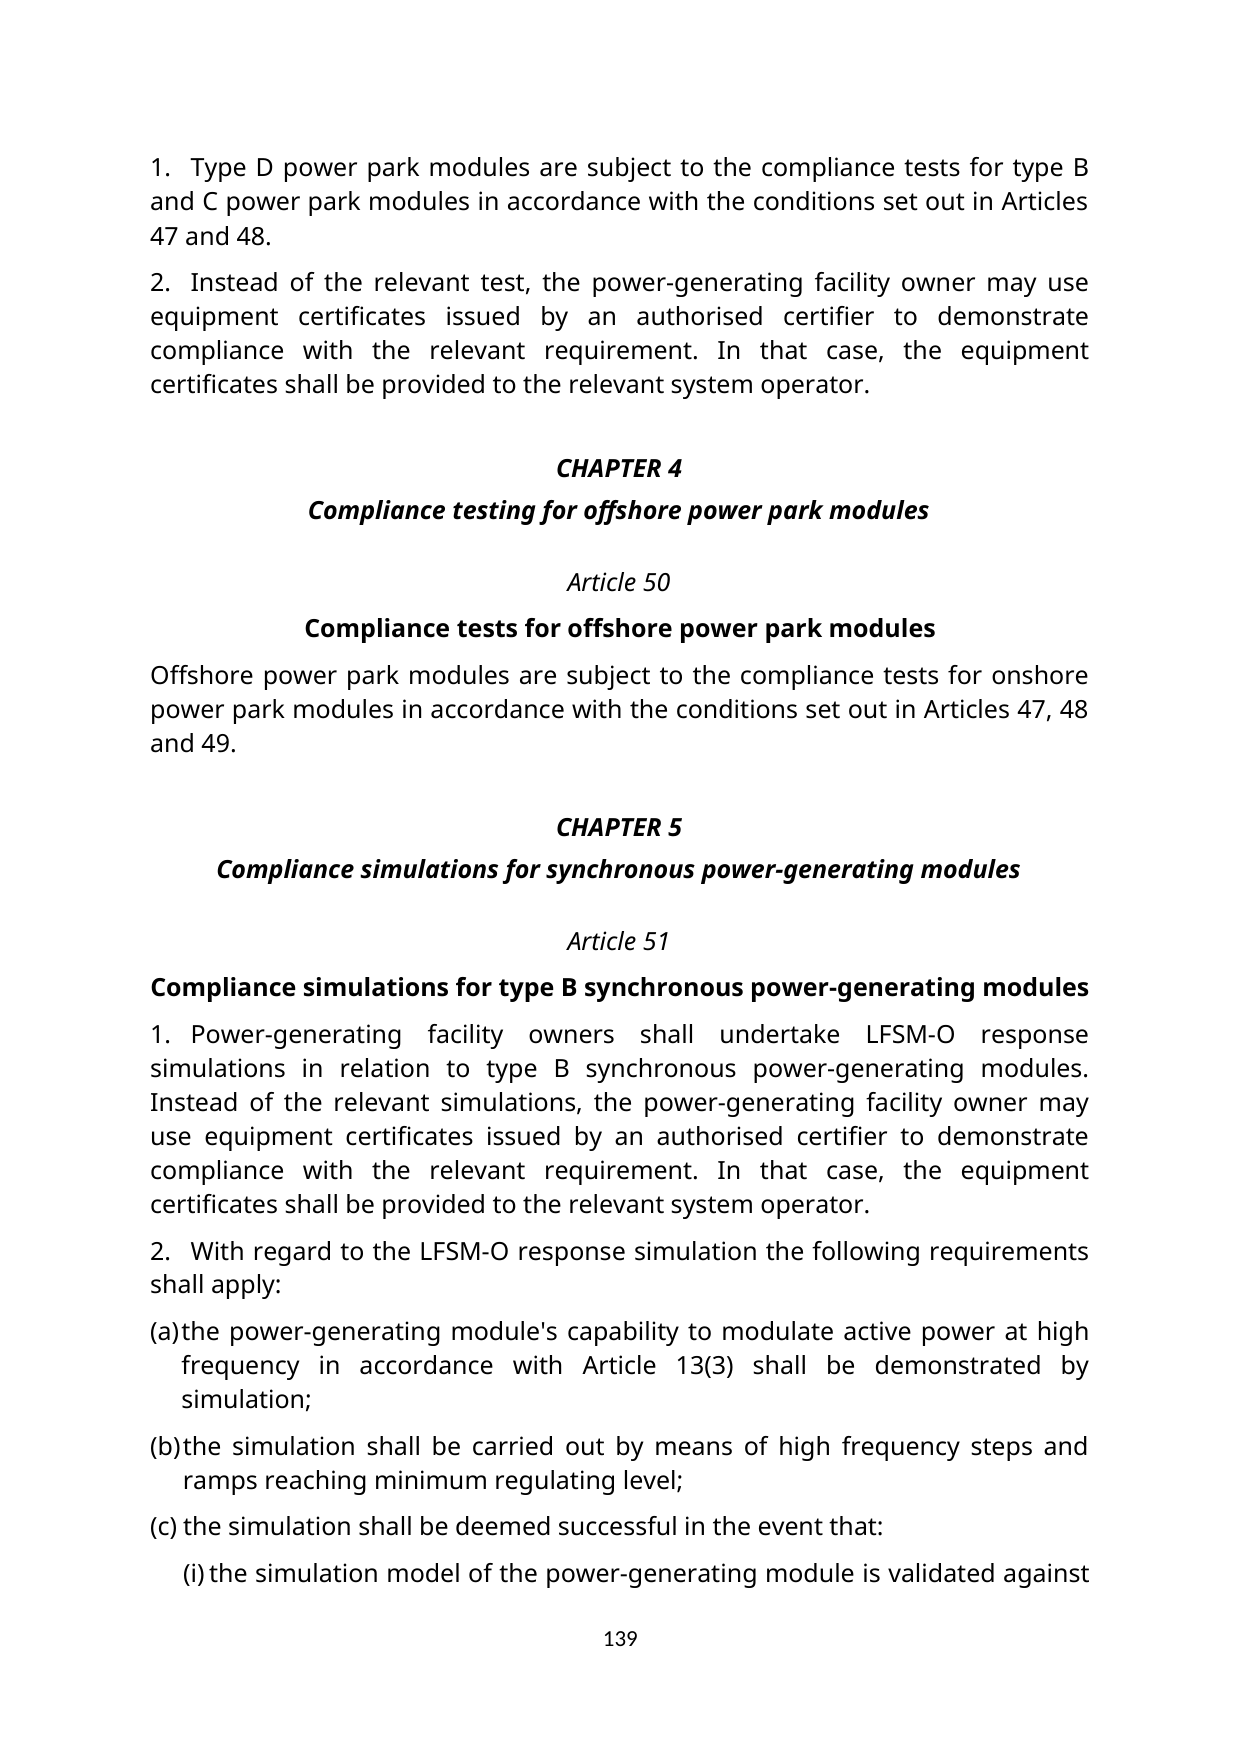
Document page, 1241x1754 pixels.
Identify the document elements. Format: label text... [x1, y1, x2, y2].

subtitle Compliance simulations for synchronous power-generating modules [150, 852, 1090, 886]
table_header (a) [150, 1301, 181, 1416]
table_header (b) [150, 1416, 183, 1497]
text 1. Power-generating facility owners shall undertake LFSM-O response simulations in relation to type B synchronous power-generating modules. Instead of the relevant simulations, the power-generating facility owner may use equipment certificates issued by an authorised certifier to demonstrate compliance with the relevant requirement. In that case, the equipment certificates shall be provided to the relevant system operator. [150, 1016, 1090, 1221]
text 2. Instead of the relevant test, the power-generating facility owner may use equipment certificates issued by an authorised certifier to demonstrate compliance with the relevant requirement. In that case, the equipment certificates shall be provided to the relevant system operator. [150, 265, 1090, 401]
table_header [183, 1497, 1090, 1590]
text CHAPTER 5 [150, 810, 1090, 844]
subtitle Compliance testing for offshore power park modules [150, 493, 1090, 527]
table_header (c) [150, 1497, 183, 1590]
text CHAPTER 4 [150, 451, 1090, 485]
text Compliance simulations for type B synchronous power-generating modules [150, 970, 1090, 1004]
subtitle Article 51 [150, 923, 1090, 957]
text 1. Type D power park modules are subject to the compliance tests for type B and C power park modules in accordance with the conditions set out in Articles 47 and 48. [150, 150, 1090, 252]
subtitle Article 50 [150, 564, 1090, 598]
table_header the simulation shall be carried out by means of high frequency steps and ramps reaching minimum regulating level; [183, 1416, 1090, 1497]
text Compliance tests for offshore power park modules [150, 611, 1090, 645]
text Offshore power park modules are subject to the compliance tests for onshore power park modules in accordance with the conditions set out in Articles 47, 48 and 49. [150, 657, 1090, 760]
text 2. With regard to the LFSM-O response simulation the following requirements shall apply: [150, 1233, 1090, 1301]
table_header the power-generating module's capability to modulate active power at high frequency in accordance with Article 13(3) shall be demonstrated by simulation; [181, 1301, 1090, 1416]
